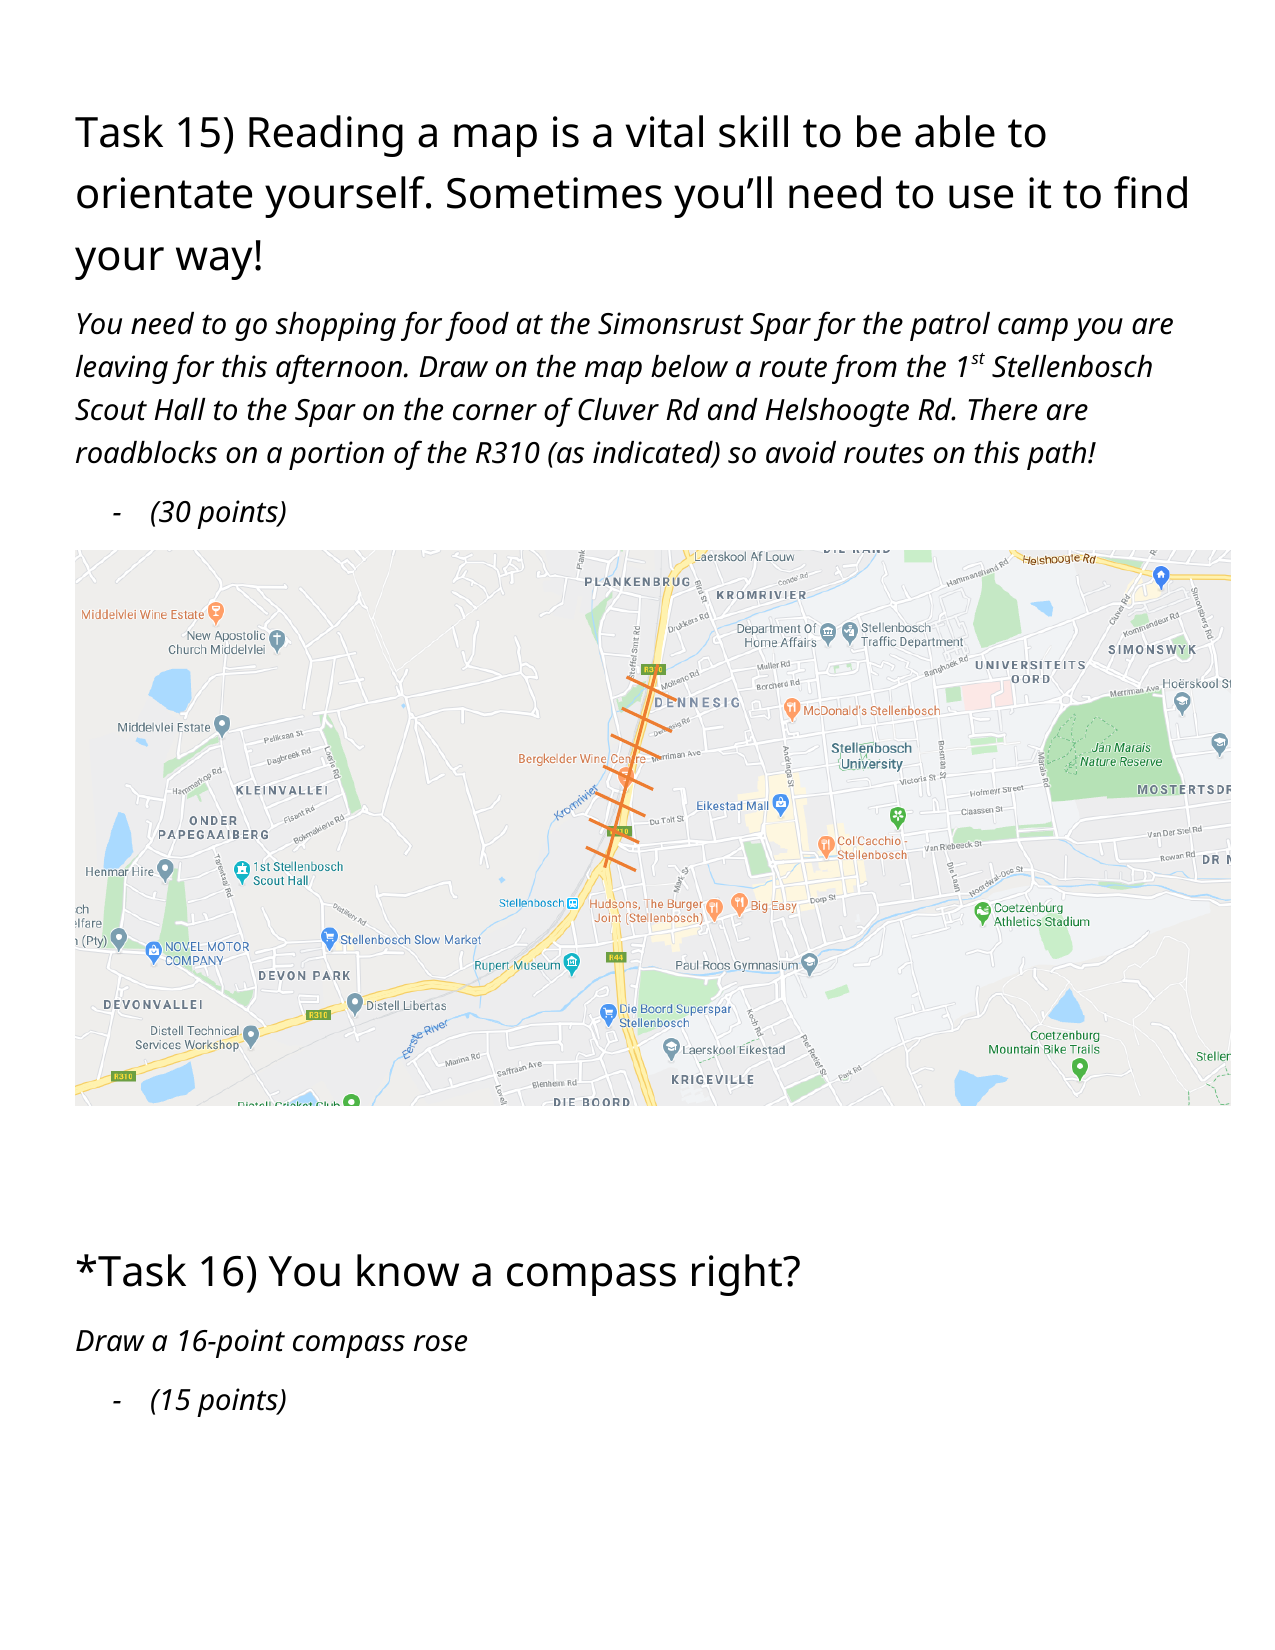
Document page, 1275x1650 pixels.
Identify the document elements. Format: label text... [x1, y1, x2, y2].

picture [75, 550, 1231, 1106]
list (15 points) [112, 1379, 1200, 1419]
list (30 points) [112, 491, 1200, 531]
text *Task 16) You know a compass right? [75, 1242, 1200, 1299]
text Task 15) Reading a map is a vital skill to be able to orientate yourself. Sometimes you’ll need to use it to find your way! [75, 103, 1200, 282]
text You need to go shopping for food at the Simonsrust Spar for the patrol camp you are leaving for this afternoon. Draw on the map below a route from the 1st Stellenbosch Scout Hall to the Spar on the corner of Cluver Rd and Helshoogte Rd. There are roadblocks on a portion of the R310 (as indicated) so avoid routes on this path! [75, 303, 1200, 472]
text Draw a 16-point compass rose [75, 1320, 1200, 1359]
